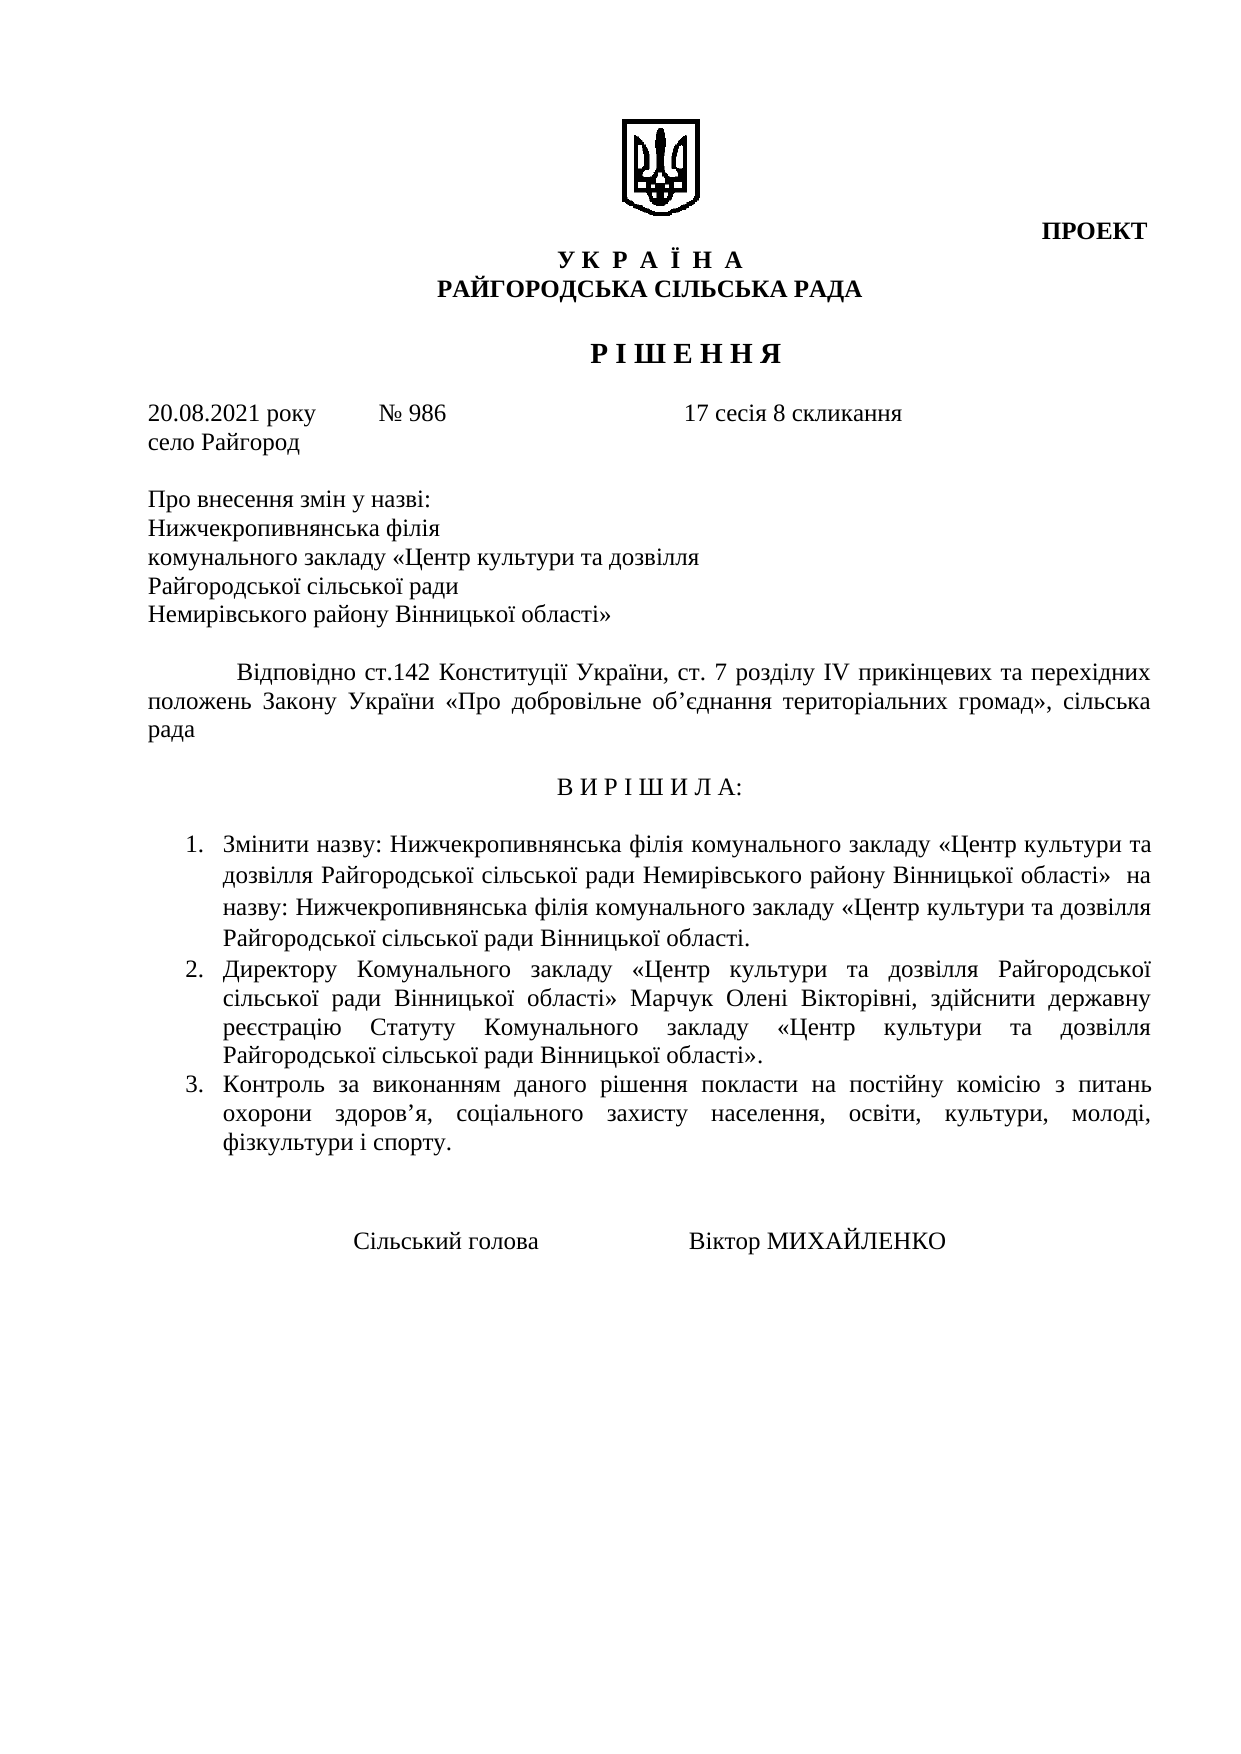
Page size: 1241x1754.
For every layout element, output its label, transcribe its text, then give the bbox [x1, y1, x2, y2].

text В И Р І Ш И Л А: [148, 772, 1152, 801]
text комунального закладу «Центр культури та дозвілля [148, 542, 1152, 571]
picture [620, 116, 700, 217]
text У К Р А Ї Н А [148, 245, 1152, 274]
text РАЙГОРОДСЬКА СІЛЬСЬКА РАДА [148, 274, 1152, 302]
text ПРОЕКТ [148, 117, 1152, 245]
text Немирівського району Вінницької області» [148, 599, 1152, 628]
text Нижчекропивнянська філія [148, 513, 1152, 542]
text Р І Ш Е Н Н Я [516, 336, 1152, 369]
text Відповідно ст.142 Конституції України, ст. 7 розділу ІV прикінцевих та перехідних положень Закону України «Про добровільне об’єднання територіальних громад», сільська рада [148, 657, 1152, 743]
list Директору Комунального закладу «Центр культури та дозвілля Райгородської сільської ради Вінницької області» Марчук Олені Вікторівні, здійснити державну реєстрацію Статуту Комунального закладу «Центр культури та дозвілля Райгородської сільської ради Вінницької області». [185, 954, 1152, 1069]
text Сільський голова Віктор МИХАЙЛЕНКО [148, 1226, 1152, 1255]
text 20.08.2021 року № 986 17 cесія 8 скликання [148, 398, 1152, 427]
text село Райгород [148, 427, 1152, 456]
text Про внесення змін у назві: [148, 484, 1152, 513]
text Райгородської сільської ради [148, 571, 1152, 599]
list Змінити назву: Нижчекропивнянська філія комунального закладу «Центр культури та дозвілля Райгородської сільської ради Немирівського району Вінницької області» на назву: Нижчекропивнянська філія комунального закладу «Центр культури та дозвілля Райгородської сільської ради Вінницької області. [185, 829, 1152, 951]
list Контроль за виконанням даного рішення покласти на постійну комісію з питань охорони здоров’я, соціального захисту населення, освіти, культури, молоді, фізкультури і спорту. [185, 1069, 1152, 1156]
